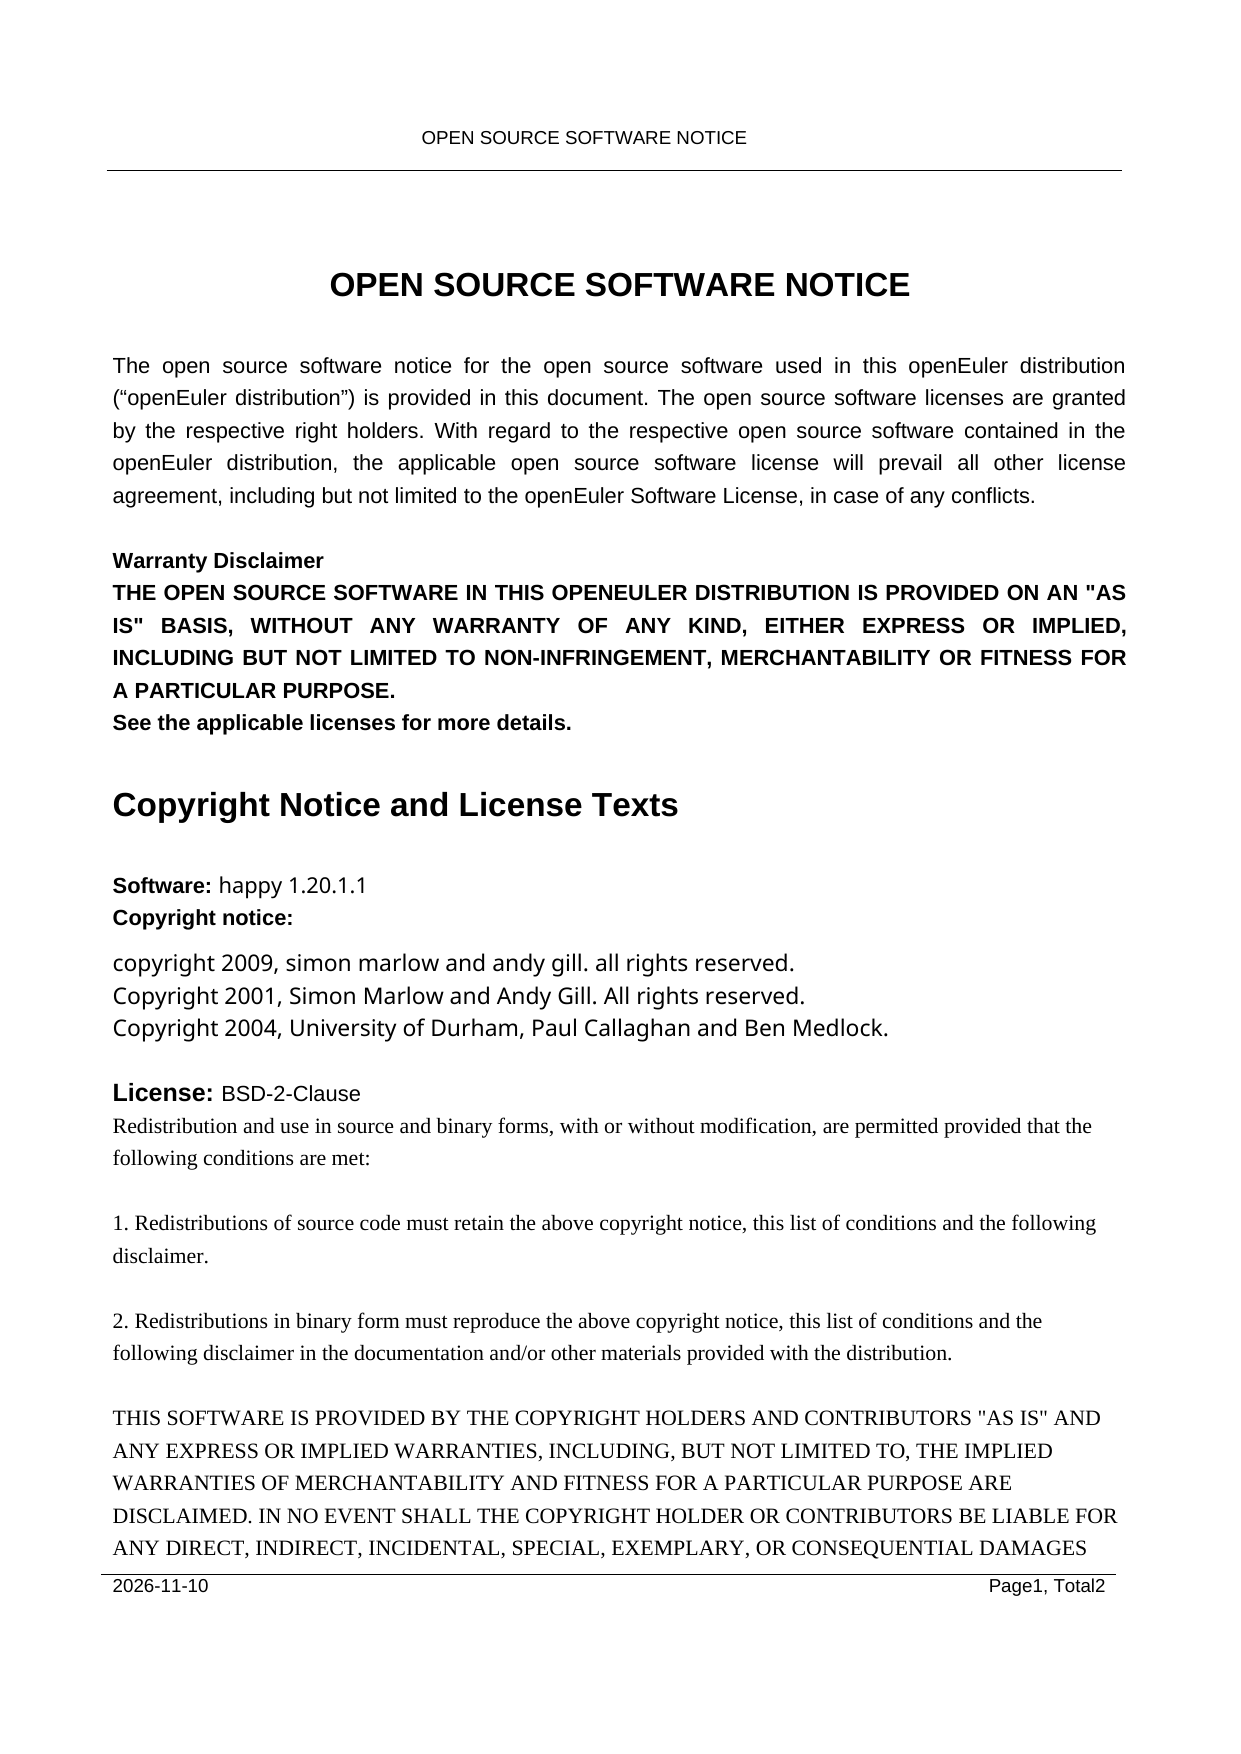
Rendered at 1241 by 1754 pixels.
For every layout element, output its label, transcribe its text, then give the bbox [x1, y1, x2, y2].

text Copyright Notice and License Texts [112, 771, 1128, 836]
text Copyright notice: [112, 901, 1128, 934]
text copyright 2009, simon marlow and andy gill. all rights reserved. Copyright 2001, Simon Marlow and Andy Gill. All rights reserved. Copyright 2004, University of Durham, Paul Callaghan and Ben Medlock. [112, 947, 1128, 1077]
text Warranty Disclaimer [112, 544, 1128, 576]
text The open source software notice for the open source software used in this openEuler distribution (“openEuler distribution”) is provided in this document. The open source software licenses are granted by the respective right holders. With regard to the respective open source software contained in the openEuler distribution, the applicable open source software license will prevail all other license agreement, including but not limited to the openEuler Software License, in case of any conflicts. [112, 349, 1128, 511]
text OPEN SOURCE SOFTWARE NOTICE [112, 251, 1128, 316]
title Software: happy 1.20.1.1 [112, 869, 1128, 901]
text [112, 1109, 1128, 1564]
text THE OPEN SOURCE SOFTWARE IN THIS OPENEULER DISTRIBUTION IS PROVIDED ON AN "AS IS" BASIS, WITHOUT ANY WARRANTY OF ANY KIND, EITHER EXPRESS OR IMPLIED, INCLUDING BUT NOT LIMITED TO NON-INFRINGEMENT, MERCHANTABILITY OR FITNESS FOR A PARTICULAR PURPOSE. See the applicable licenses for more details. [112, 576, 1128, 739]
text License: BSD-2-Clause [112, 1077, 1128, 1109]
